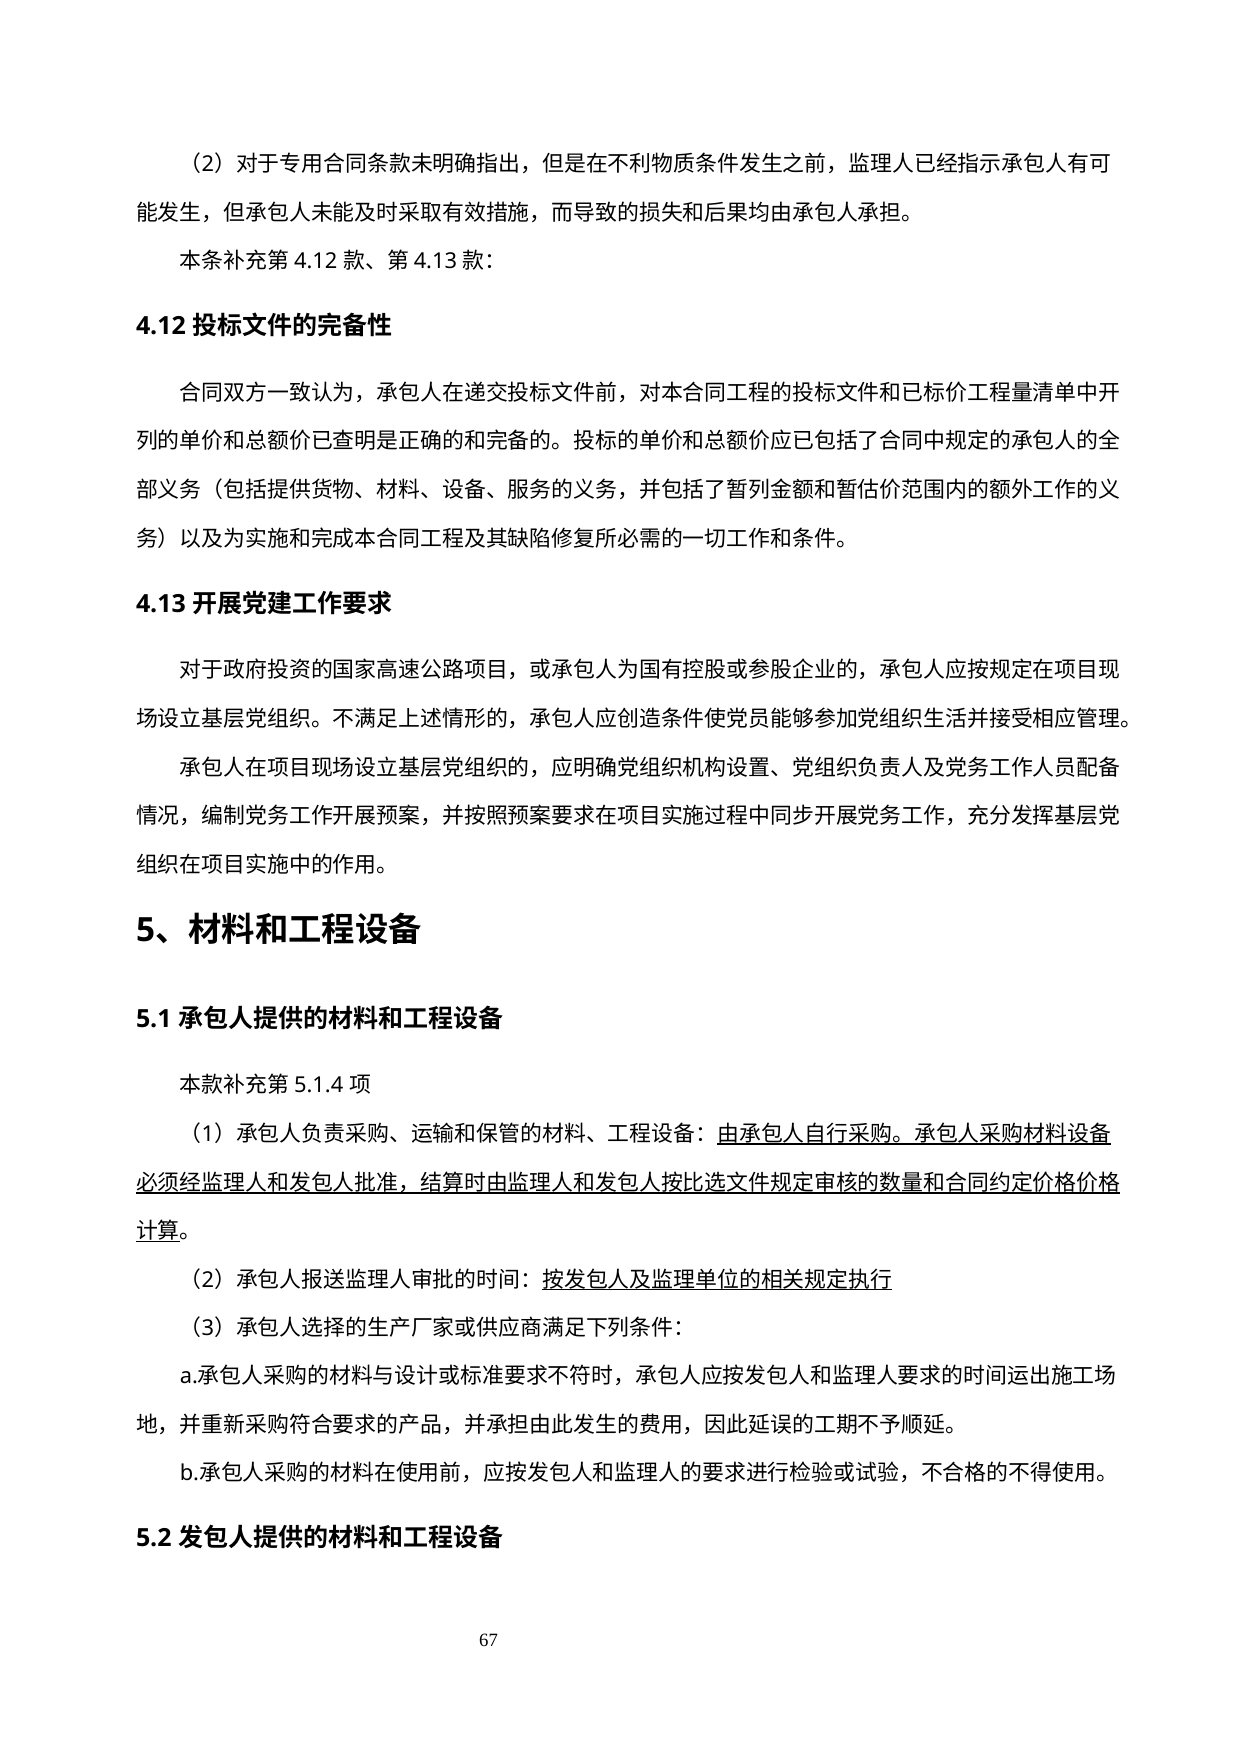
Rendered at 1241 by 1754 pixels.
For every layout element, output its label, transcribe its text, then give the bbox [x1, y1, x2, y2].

subtitle 5、材料和工程设备 [136, 895, 1122, 960]
subtitle 4.13 开展党建工作要求 [136, 569, 1122, 634]
text 承包人在项目现场设立基层党组织的，应明确党组织机构设置、党组织负责人及党务工作人员配备情况，编制党务工作开展预案，并按照预案要求在项目实施过程中同步开展党务工作，充分发挥基层党组织在项目实施中的作用。 [136, 749, 1122, 879]
text （1）承包人负责采购、运输和保管的材料、工程设备：由承包人自行采购。承包人采购材料设备必须经监理人和发包人批准，结算时由监理人和发包人按比选文件规定审核的数量和合同约定价格价格计算。 [136, 1116, 1122, 1246]
subtitle 4.12 投标文件的完备性 [136, 291, 1122, 356]
text 合同双方一致认为，承包人在递交投标文件前，对本合同工程的投标文件和已标价工程量清单中开列的单价和总额价已查明是正确的和完备的。投标的单价和总额价应已包括了合同中规定的承包人的全部义务（包括提供货物、材料、设备、服务的义务，并包括了暂列金额和暂估价范围内的额外工作的义务）以及为实施和完成本合同工程及其缺陷修复所必需的一切工作和条件。 [136, 374, 1122, 553]
text 对于政府投资的国家高速公路项目，或承包人为国有控股或参股企业的，承包人应按规定在项目现场设立基层党组织。不满足上述情形的，承包人应创造条件使党员能够参加党组织生活并接受相应管理。 [136, 652, 1122, 733]
subtitle 5.2 发包人提供的材料和工程设备 [136, 1503, 1122, 1568]
text b.承包人采购的材料在使用前，应按发包人和监理人的要求进行检验或试验，不合格的不得使用。 [136, 1455, 1122, 1488]
subtitle 5.1 承包人提供的材料和工程设备 [136, 984, 1122, 1049]
text 本条补充第 4.12 款、第 4.13 款： [136, 243, 1122, 275]
text a.承包人采购的材料与设计或标准要求不符时，承包人应按发包人和监理人要求的时间运出施工场地，并重新采购符合要求的产品，并承担由此发生的费用，因此延误的工期不予顺延。 [136, 1358, 1122, 1439]
text 本款补充第 5.1.4 项 [136, 1067, 1122, 1100]
text （3）承包人选择的生产厂家或供应商满足下列条件： [136, 1310, 1122, 1342]
text （2）对于专用合同条款未明确指出，但是在不利物质条件发生之前，监理人已经指示承包人有可能发生，但承包人未能及时采取有效措施，而导致的损失和后果均由承包人承担。 [136, 146, 1122, 227]
text （2）承包人报送监理人审批的时间：按发包人及监理单位的相关规定执行 [136, 1261, 1122, 1294]
